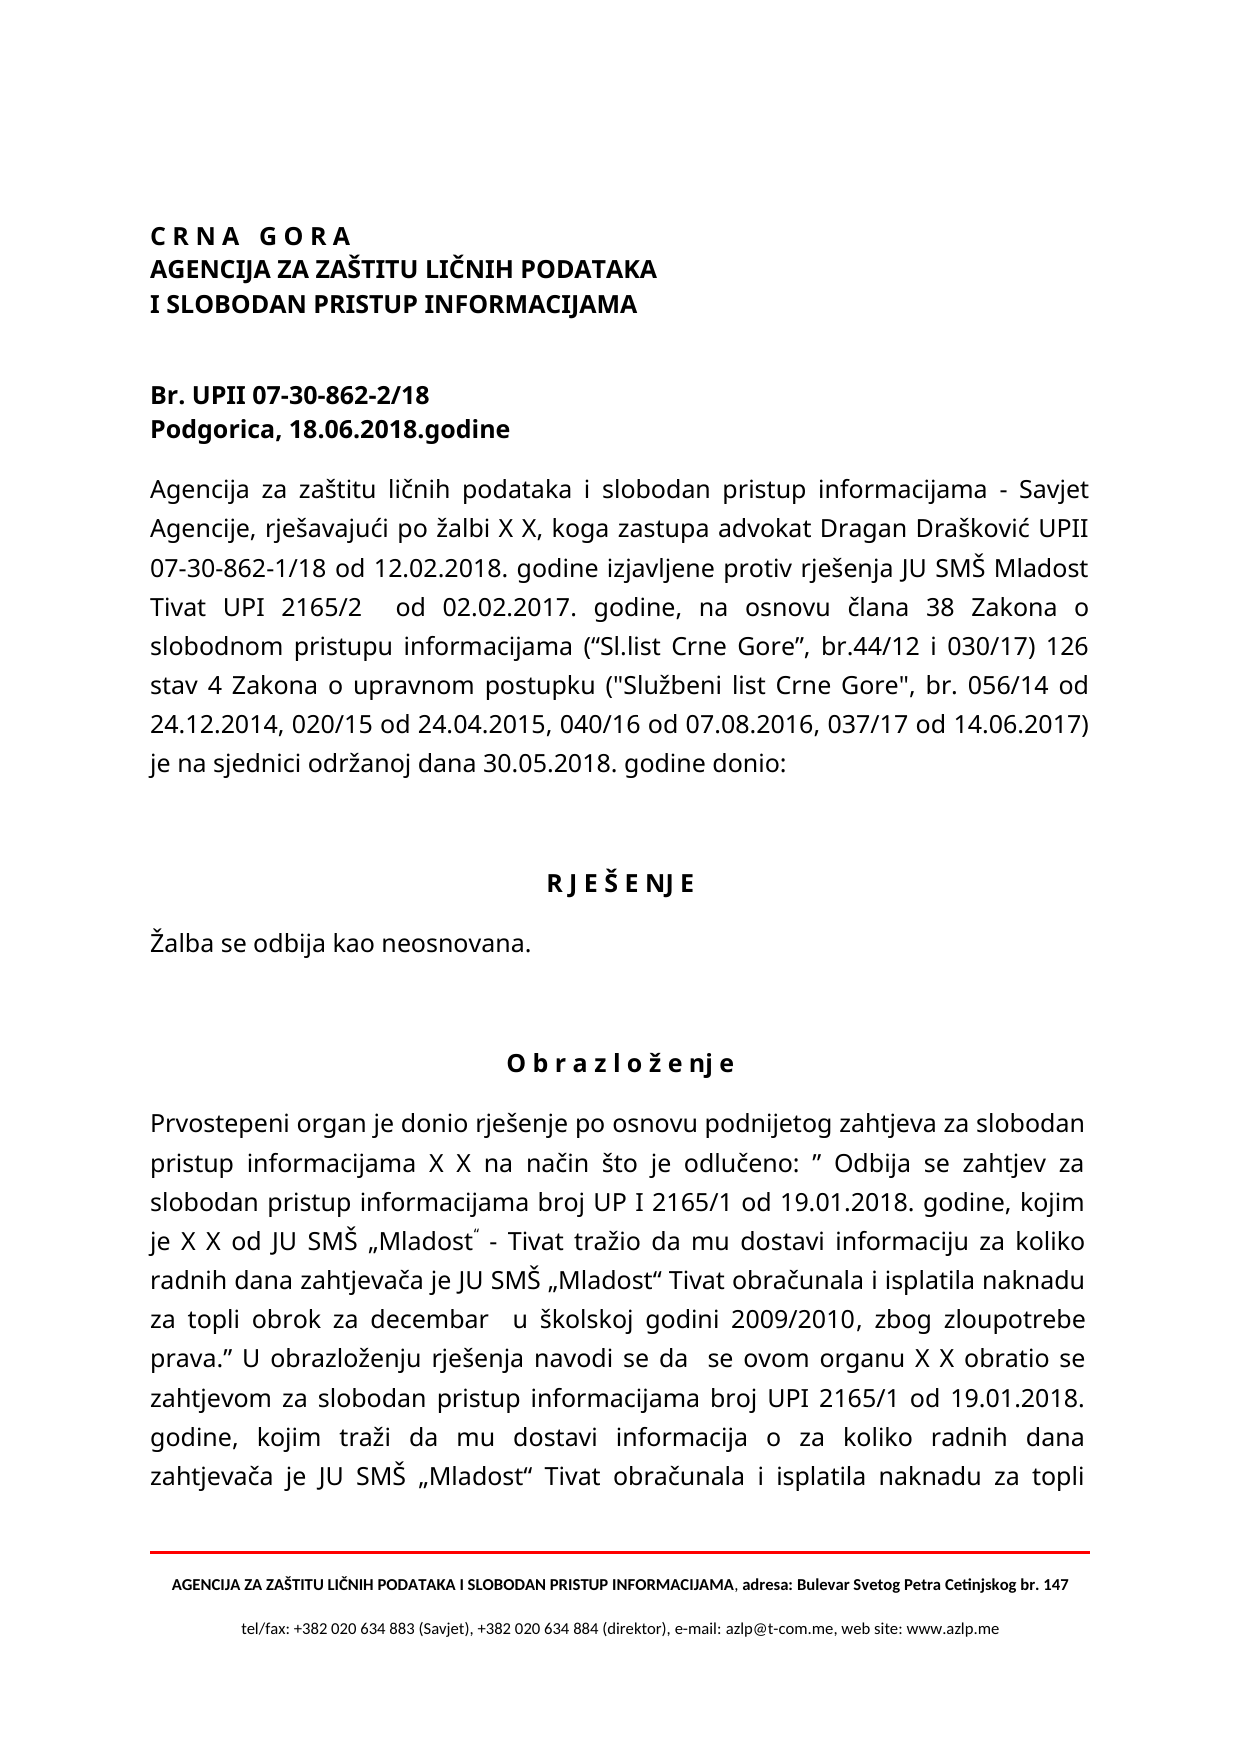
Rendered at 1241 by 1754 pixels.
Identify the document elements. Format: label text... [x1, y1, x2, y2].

text Agencija za zaštitu ličnih podataka i slobodan pristup informacijama - Savjet Agencije, rješavajući po žalbi X X, koga zastupa advokat Dragan Drašković UPII 07-30-862-1/18 od 12.02.2018. godine izjavljene protiv rješenja JU SMŠ Mladost Tivat UPI 2165/2 od 02.02.2017. godine, na osnovu člana 38 Zakona o slobodnom pristupu informacijama (“Sl.list Crne Gore”, br.44/12 i 030/17) 126 stav 4 Zakona o upravnom postupku ("Službeni list Crne Gore", br. 056/14 od 24.12.2014, 020/15 od 24.04.2015, 040/16 od 07.08.2016, 037/17 od 14.06.2017) je na sjednici održanoj dana 30.05.2018. godine donio: [150, 472, 1090, 780]
text C R N A G O R A [150, 218, 1090, 252]
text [150, 1106, 1086, 1493]
text I SLOBODAN PRISTUP INFORMACIJAMA [150, 286, 1090, 320]
text R J E Š E NJ E [150, 866, 1090, 900]
text Podgorica, 18.06.2018.godine [150, 412, 1090, 446]
text Br. UPII 07-30-862-2/18 [150, 378, 1090, 412]
text Žalba se odbija kao neosnovana. [150, 926, 1090, 960]
text O b r a z l o ž e nj e [150, 1046, 1090, 1080]
text AGENCIJA ZA ZAŠTITU LIČNIH PODATAKA [150, 252, 1090, 286]
